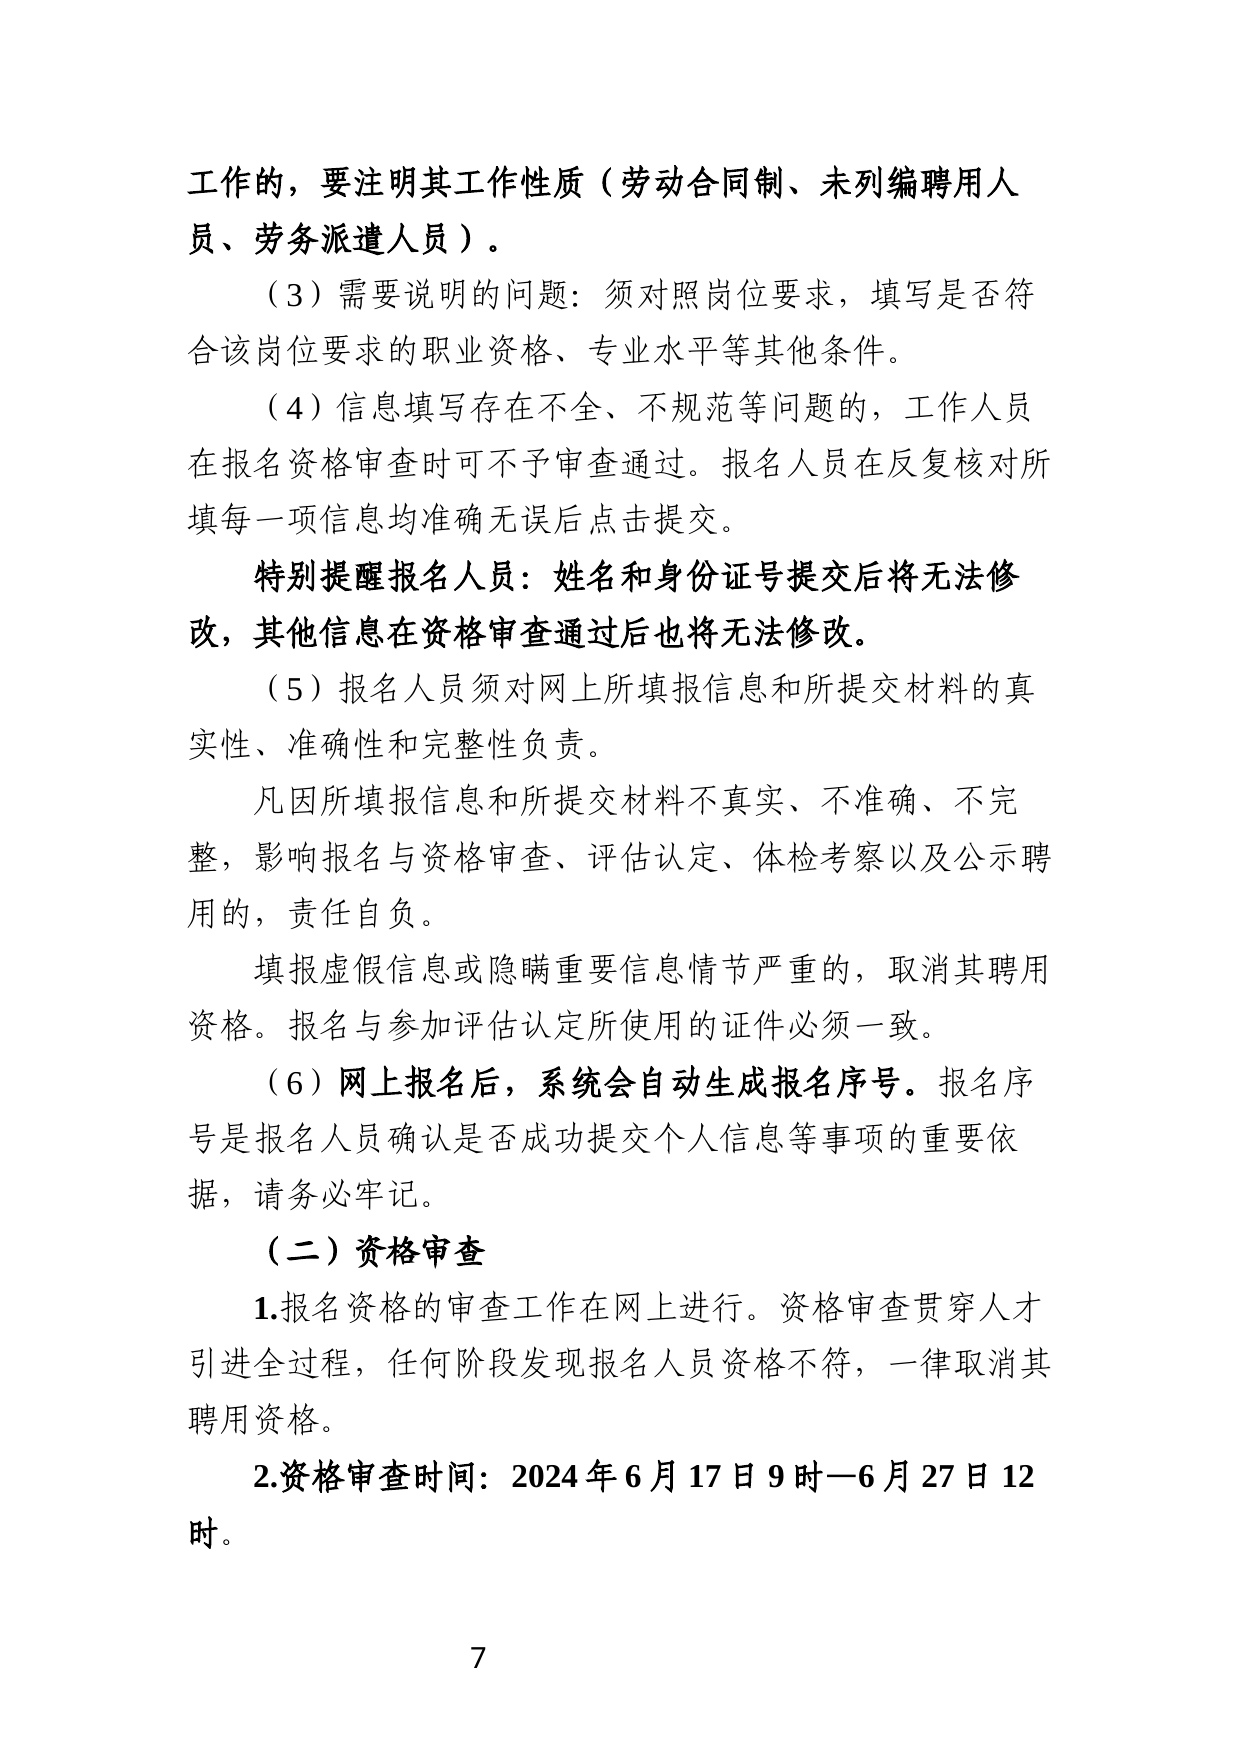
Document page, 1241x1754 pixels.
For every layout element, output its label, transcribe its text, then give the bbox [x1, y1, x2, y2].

list 1.报名资格的审查工作在网上进行。资格审查贯穿人才引进全过程，任何阶段发现报名人员资格不符，一律取消其聘用资格。 [186, 1274, 1054, 1443]
list 网上报名后，系统会自动生成报名序号。报名序号是报名人员确认是否成功提交个人信息等事项的重要依据，请务必牢记。 [186, 1049, 1054, 1218]
text （3）需要说明的问题：须对照岗位要求，填写是否符合该岗位要求的职业资格、专业水平等其他条件。 [186, 262, 1054, 374]
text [186, 149, 1054, 262]
text 凡因所填报信息和所提交材料不真实、不准确、不完整，影响报名与资格审查、评估认定、体检考察以及公示聘用的，责任自负。 [186, 768, 1054, 937]
text 填报虚假信息或隐瞒重要信息情节严重的，取消其聘用资格。报名与参加评估认定所使用的证件必须一致。 [186, 937, 1054, 1049]
text （4）信息填写存在不全、不规范等问题的，工作人员在报名资格审查时可不予审查通过。报名人员在反复核对所填每一项信息均准确无误后点击提交。 [186, 374, 1054, 543]
text （5）报名人员须对网上所填报信息和所提交材料的真实性、准确性和完整性负责。 [186, 655, 1054, 768]
list 2.资格审查时间：2024年6月17日9时—6月27日12时。 [186, 1443, 1054, 1555]
text 特别提醒报名人员：姓名和身份证号提交后将无法修改，其他信息在资格审查通过后也将无法修改。 [186, 543, 1054, 655]
list （二）资格审查 [186, 1218, 1054, 1274]
